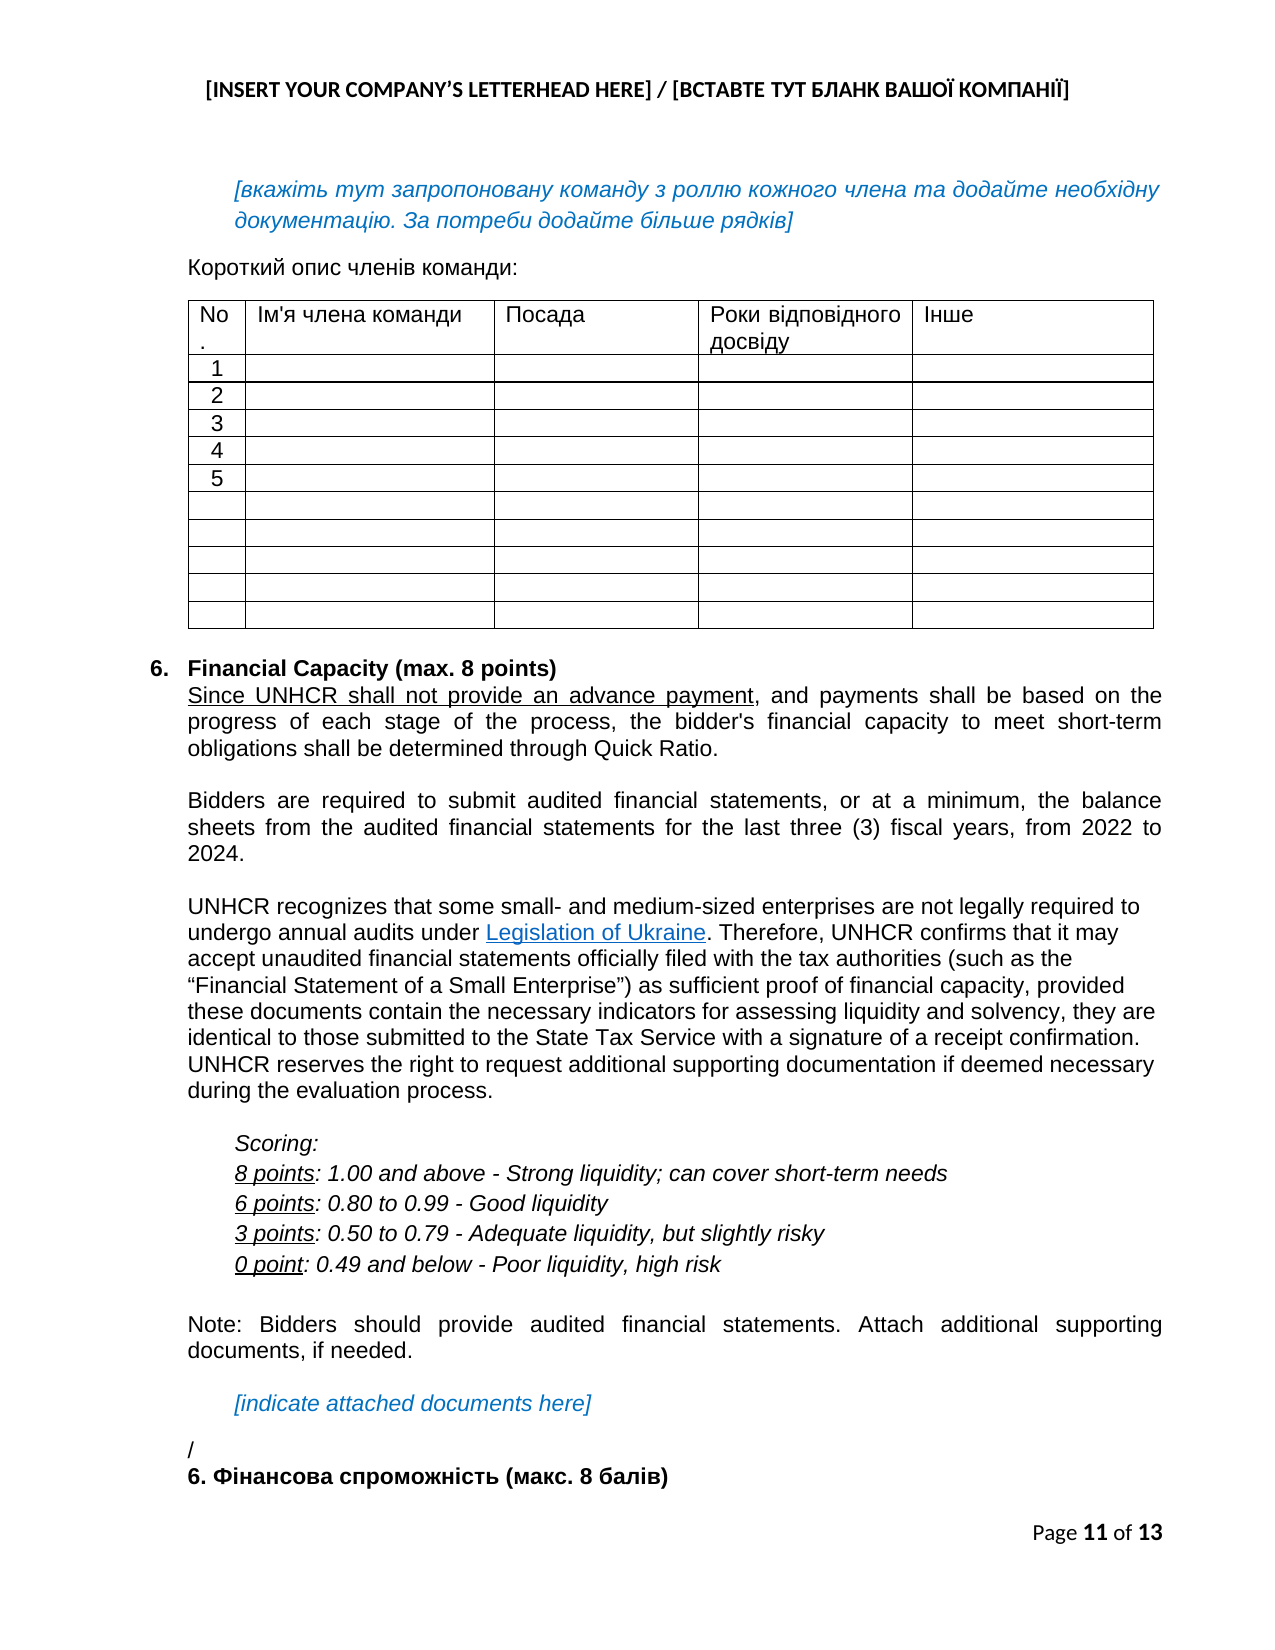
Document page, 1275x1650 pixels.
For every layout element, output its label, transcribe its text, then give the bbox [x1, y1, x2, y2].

table_cell [189, 492, 245, 518]
table_cell [913, 602, 1153, 628]
table_cell [699, 574, 912, 601]
list Since UNHCR shall not provide an advance payment, and payments shall be based on the progress of each stage of the process, the bidder's financial capacity to meet short-term obligations shall be determined through Quick Ratio. [187, 682, 1162, 761]
table_cell [699, 355, 912, 381]
table_cell 3 [189, 410, 245, 436]
table_cell 1 [189, 355, 245, 381]
table_cell [699, 547, 912, 573]
table_cell [913, 355, 1153, 381]
table_cell [246, 437, 494, 464]
list / [187, 1437, 1162, 1463]
table_cell [189, 547, 245, 573]
table_cell [246, 383, 494, 409]
table_cell [913, 547, 1153, 573]
table_cell [246, 547, 494, 573]
table_cell [246, 492, 494, 518]
table_cell [189, 602, 245, 628]
list 0 point: 0.49 and below - Poor liquidity, high risk [234, 1251, 1162, 1277]
table_cell [699, 520, 912, 546]
table_cell [699, 410, 912, 436]
table_cell [495, 574, 698, 601]
table_header Інше [913, 301, 1153, 354]
list UNHCR recognizes that some small- and medium-sized enterprises are not legally required to undergo annual audits under Legislation of Ukraine. Therefore, UNHCR confirms that it may accept unaudited financial statements officially filed with the tax authorities (such as the “Financial Statement of a Small Enterprise”) as sufficient proof of financial capacity, provided these documents contain the necessary indicators for assessing liquidity and solvency, they are identical to those submitted to the State Tax Service with a signature of a receipt confirmation. UNHCR reserves the right to request additional supporting documentation if deemed necessary during the evaluation process. [187, 893, 1162, 1103]
table_cell [495, 437, 698, 464]
table_cell [495, 547, 698, 573]
table_header Роки відповідного досвіду [699, 301, 912, 354]
table_cell [495, 602, 698, 628]
list 6. Фінансова спроможність (макс. 8 балів) [187, 1463, 1162, 1490]
text Короткий опис членів команди: [187, 253, 1162, 280]
text [вкажіть тут запропоновану команду з роллю кожного члена та додайте необхідну документацію. За потреби додайте більше рядків] [234, 176, 1162, 233]
table_cell [699, 465, 912, 491]
list 3 points: 0.50 to 0.79 - Adequate liquidity, but slightly risky [234, 1220, 1162, 1247]
table_cell 5 [189, 465, 245, 491]
table_cell [246, 602, 494, 628]
table_cell [189, 520, 245, 546]
table_cell [913, 574, 1153, 601]
list Scoring: [234, 1130, 1162, 1156]
table_header Посада [495, 301, 698, 354]
table_cell [246, 410, 494, 436]
list 8 points: 1.00 and above - Strong liquidity; can cover short-term needs [234, 1160, 1162, 1186]
table_cell 4 [189, 437, 245, 464]
table_cell [913, 383, 1153, 409]
table_cell [495, 410, 698, 436]
table_header Ім'я члена команди [246, 301, 494, 354]
table_cell [699, 383, 912, 409]
table_cell [699, 492, 912, 518]
table_cell [246, 520, 494, 546]
list Note: Bidders should provide audited financial statements. Attach additional supporting documents, if needed. [187, 1311, 1162, 1364]
table_cell [495, 465, 698, 491]
table_cell [913, 465, 1153, 491]
list Financial Capacity (max. 8 points) [150, 655, 1162, 682]
table_cell [246, 465, 494, 491]
table_cell [699, 602, 912, 628]
table_cell [699, 437, 912, 464]
table_cell [913, 410, 1153, 436]
table_cell [246, 355, 494, 381]
table_cell 2 [189, 383, 245, 409]
table_cell [913, 437, 1153, 464]
table_header No. [189, 301, 245, 354]
table_cell [495, 520, 698, 546]
table_cell [189, 574, 245, 601]
text [indicate attached documents here] [234, 1390, 1162, 1416]
list 6 points: 0.80 to 0.99 - Good liquidity [234, 1190, 1162, 1217]
table_cell [495, 355, 698, 381]
table_cell [495, 492, 698, 518]
table_cell [913, 492, 1153, 518]
table_cell [913, 520, 1153, 546]
list Bidders are required to submit audited financial statements, or at a minimum, the balance sheets from the audited financial statements for the last three (3) fiscal years, from 2022 to 2024. [187, 787, 1162, 866]
table_cell [495, 383, 698, 409]
table_cell [246, 574, 494, 601]
